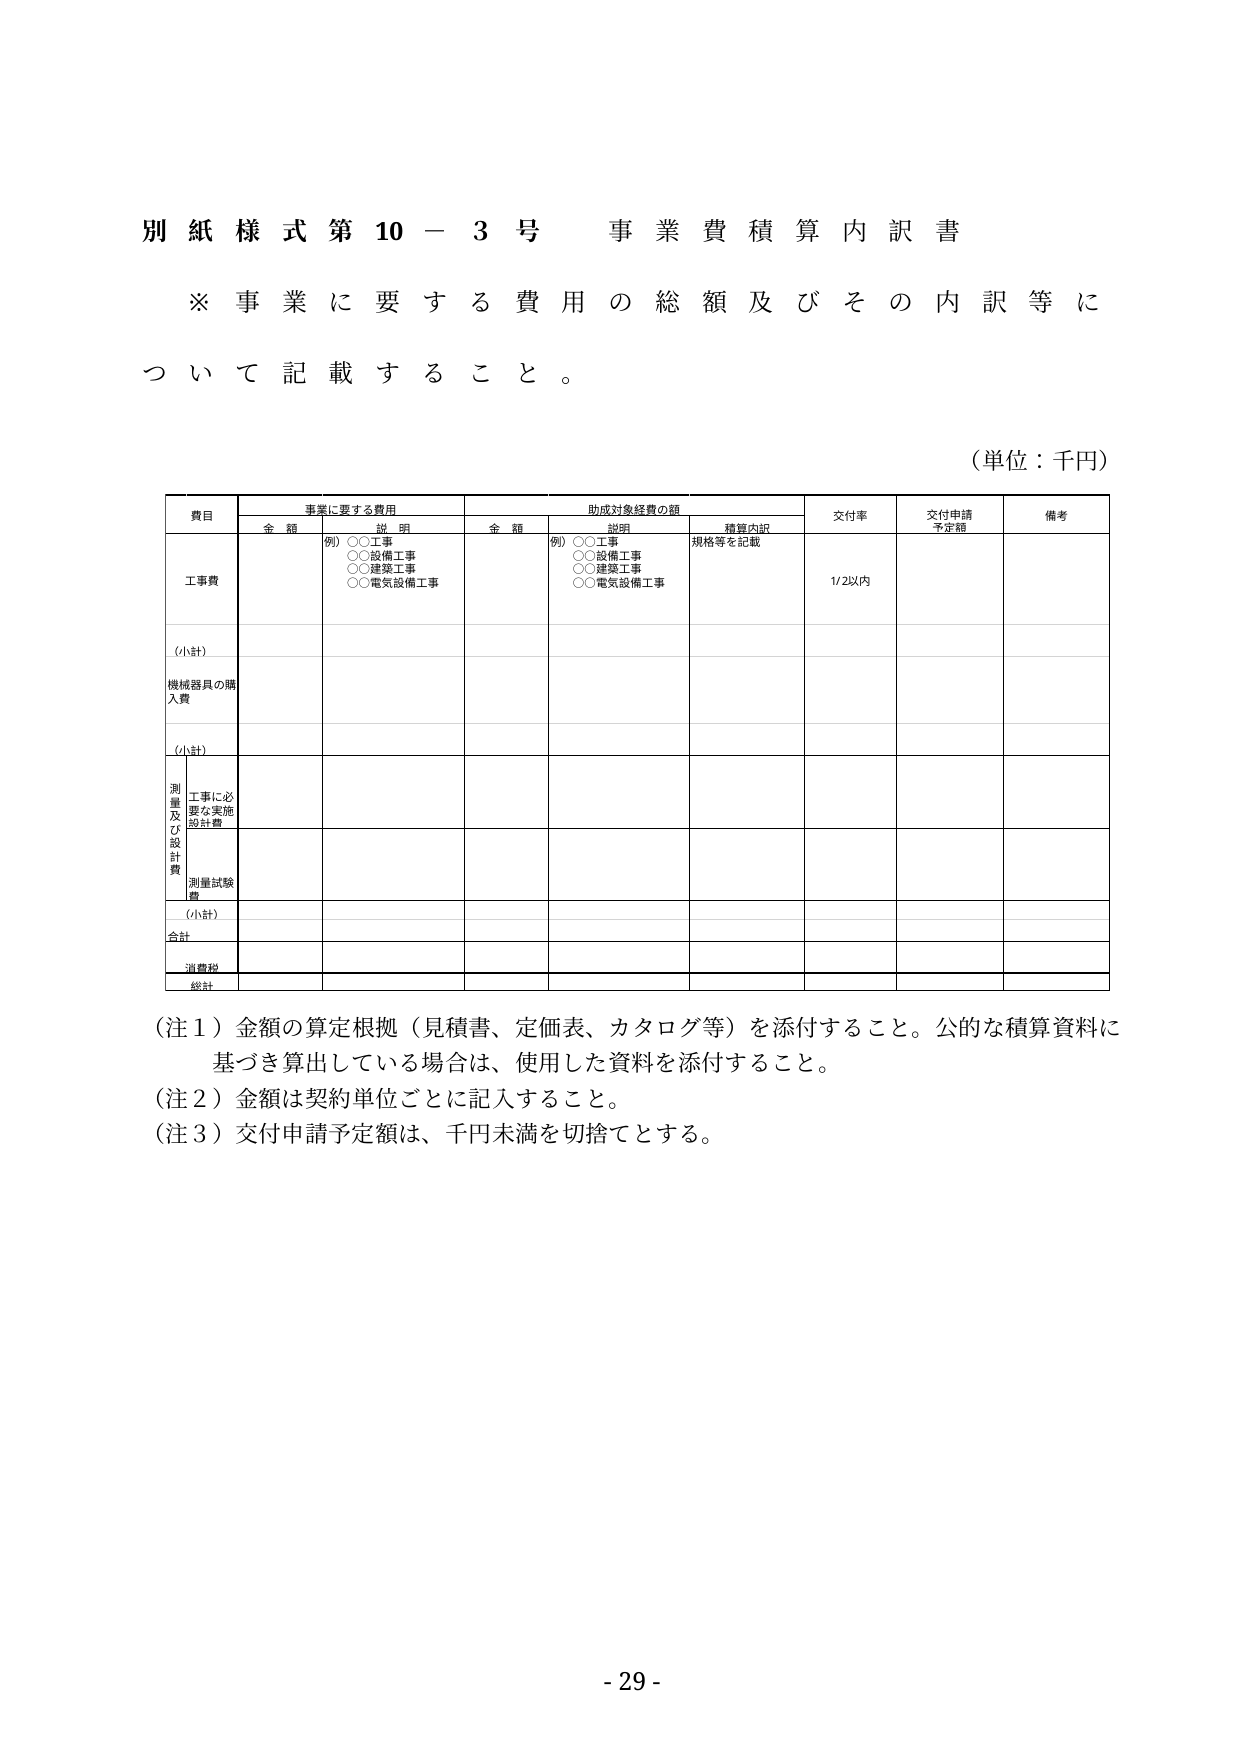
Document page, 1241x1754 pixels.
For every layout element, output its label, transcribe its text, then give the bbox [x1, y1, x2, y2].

text （単位：千円） [142, 442, 1122, 478]
text （注３）交付申請予定額は、千円未満を切捨てとする。 [142, 1115, 1122, 1151]
text ※事業に要する費用の総額及びその内訳等について記載すること。 [142, 265, 1122, 407]
text （注２）金額は契約単位ごとに記入すること。 [142, 1080, 1122, 1115]
text 別紙様式第10－３号 事業費積算内訳書 [142, 194, 1122, 265]
text （注１）金額の算定根拠（見積書、定価表、カタログ等）を添付すること。公的な積算資料に基づき算出している場合は、使用した資料を添付すること。 [142, 1009, 1122, 1080]
